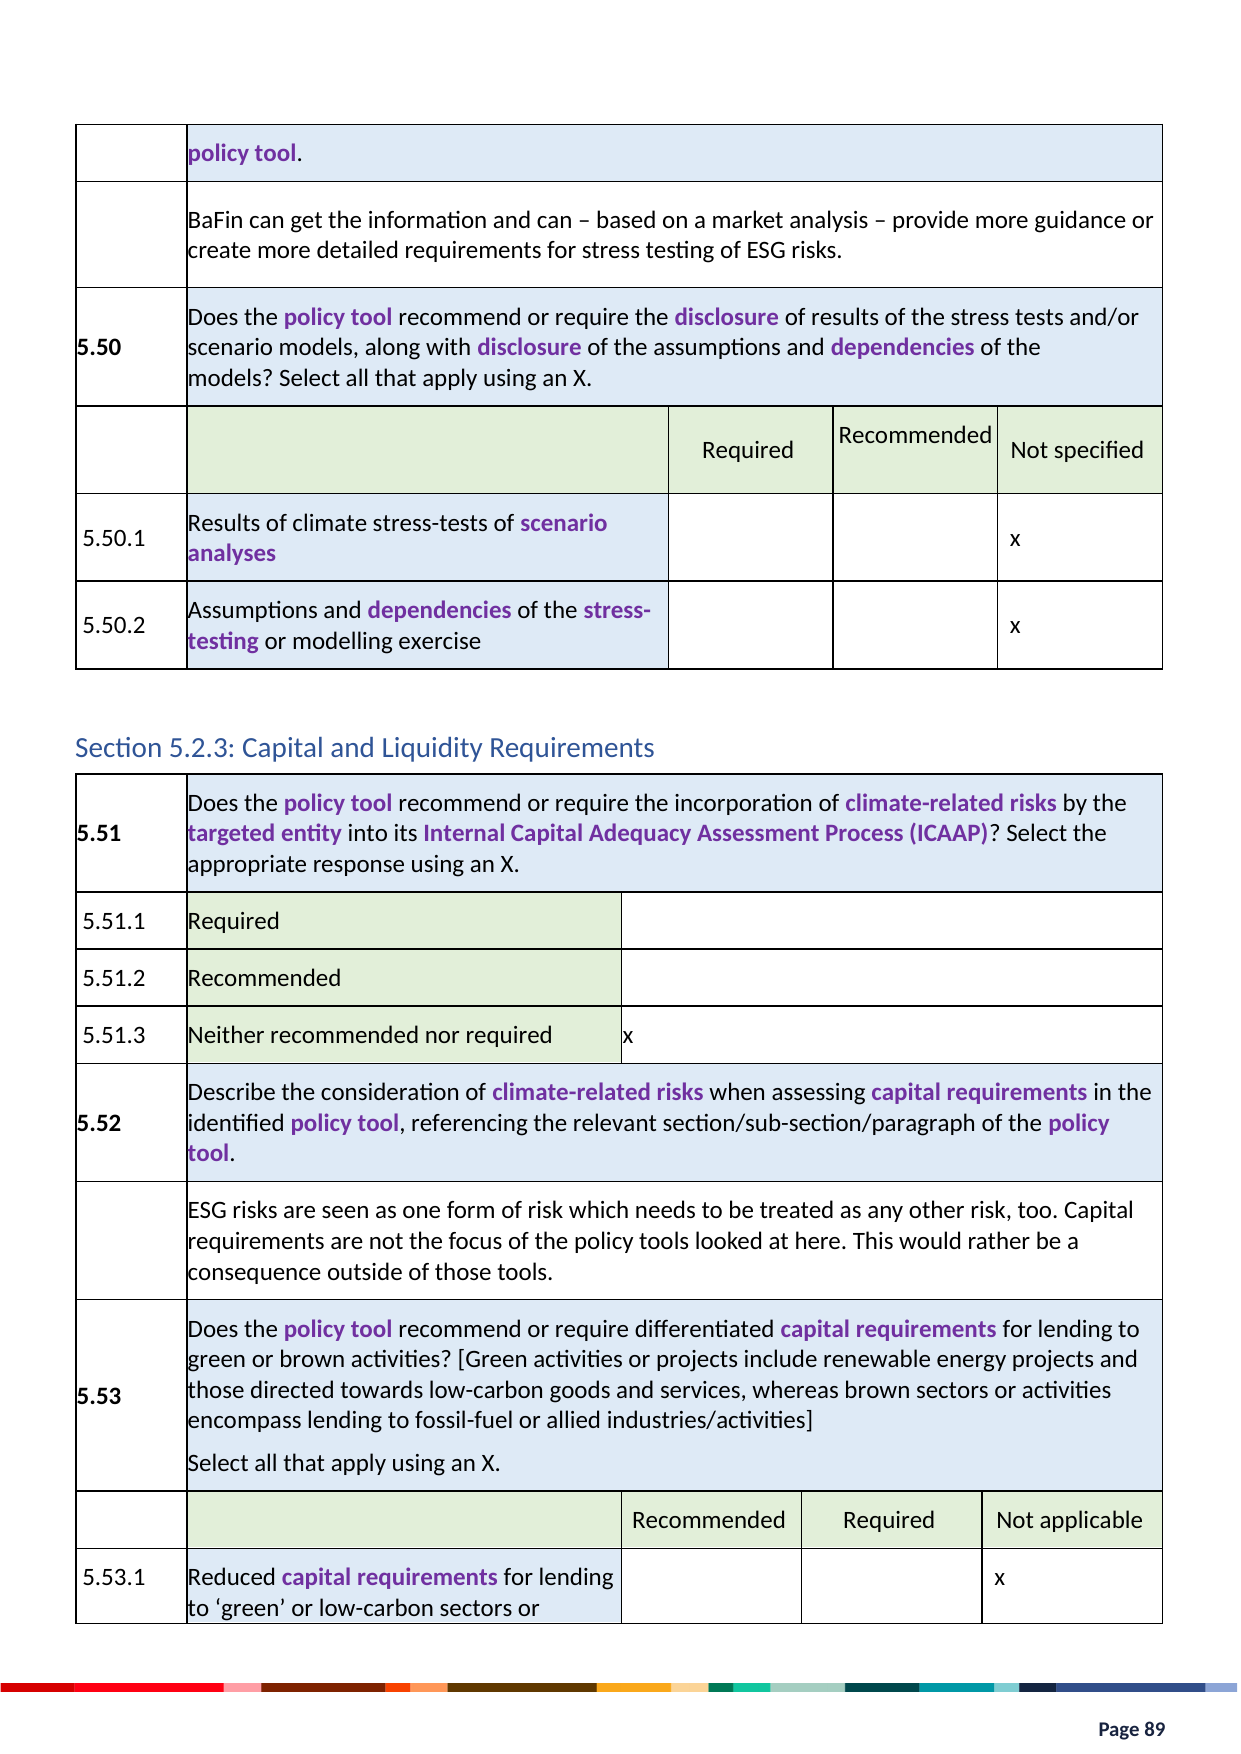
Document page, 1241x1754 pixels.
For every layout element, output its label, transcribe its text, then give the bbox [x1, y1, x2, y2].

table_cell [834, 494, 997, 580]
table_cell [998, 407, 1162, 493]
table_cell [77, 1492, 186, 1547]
picture [0, 1683, 1236, 1692]
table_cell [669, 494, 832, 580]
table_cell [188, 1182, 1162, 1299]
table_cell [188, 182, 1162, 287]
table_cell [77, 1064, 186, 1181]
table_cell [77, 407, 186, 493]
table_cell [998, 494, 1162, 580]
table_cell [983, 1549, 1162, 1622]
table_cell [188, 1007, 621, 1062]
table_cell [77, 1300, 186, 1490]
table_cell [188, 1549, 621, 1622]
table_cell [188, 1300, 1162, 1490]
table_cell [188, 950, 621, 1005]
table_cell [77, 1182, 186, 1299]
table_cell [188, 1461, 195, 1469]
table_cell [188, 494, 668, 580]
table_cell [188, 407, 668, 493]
subtitle Section 5.2.3: Capital and Liquidity Requirements [75, 729, 1165, 765]
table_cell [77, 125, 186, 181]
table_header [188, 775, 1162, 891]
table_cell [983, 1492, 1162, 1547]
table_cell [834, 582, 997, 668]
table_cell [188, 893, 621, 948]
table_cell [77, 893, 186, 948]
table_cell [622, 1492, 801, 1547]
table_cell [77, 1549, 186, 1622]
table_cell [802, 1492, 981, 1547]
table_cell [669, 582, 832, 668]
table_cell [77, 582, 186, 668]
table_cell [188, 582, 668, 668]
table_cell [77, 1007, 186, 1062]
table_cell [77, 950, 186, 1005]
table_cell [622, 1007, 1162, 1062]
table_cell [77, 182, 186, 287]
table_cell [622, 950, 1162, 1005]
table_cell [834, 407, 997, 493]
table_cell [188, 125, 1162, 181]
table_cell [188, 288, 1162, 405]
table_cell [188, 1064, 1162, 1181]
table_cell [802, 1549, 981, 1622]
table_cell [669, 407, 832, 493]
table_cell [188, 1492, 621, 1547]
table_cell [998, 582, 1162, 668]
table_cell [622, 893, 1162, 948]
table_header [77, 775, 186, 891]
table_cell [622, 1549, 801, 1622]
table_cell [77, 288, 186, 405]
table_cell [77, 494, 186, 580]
